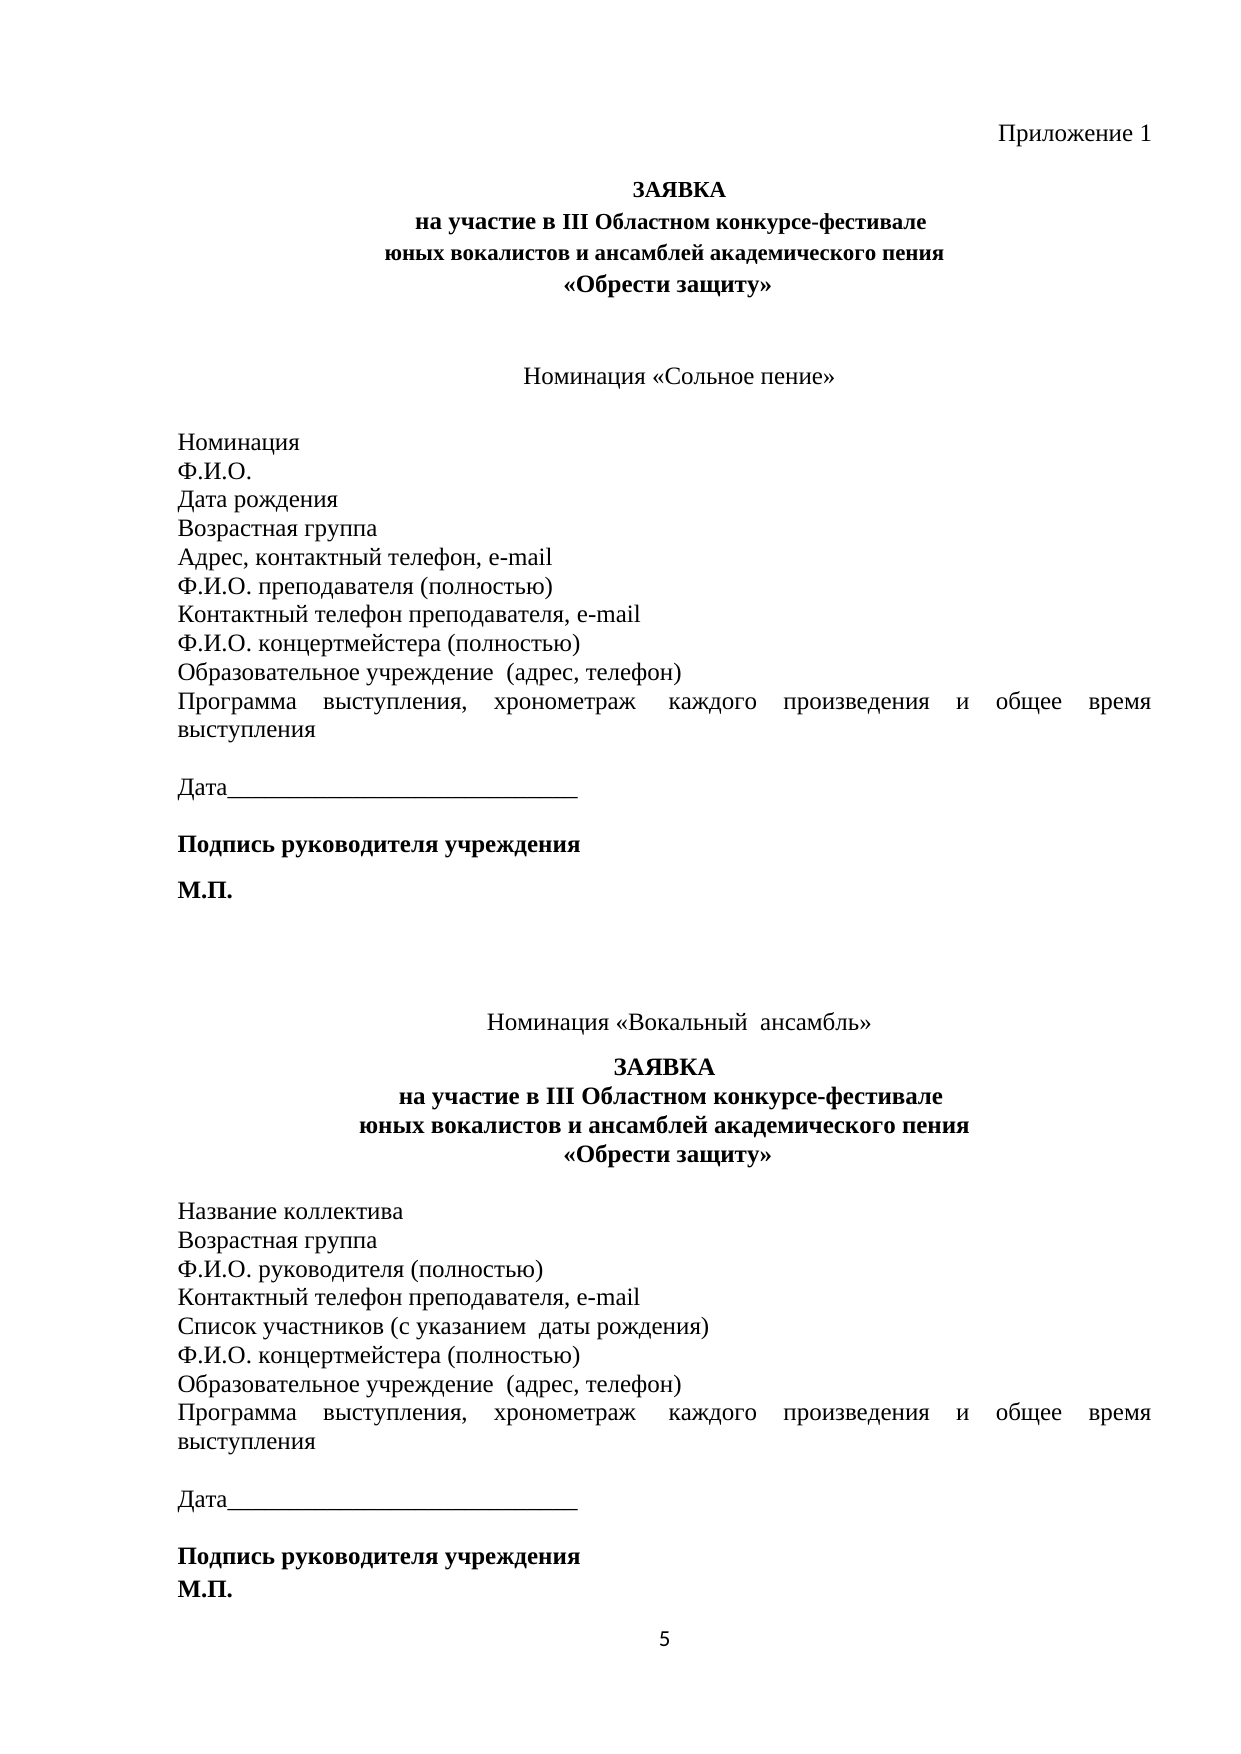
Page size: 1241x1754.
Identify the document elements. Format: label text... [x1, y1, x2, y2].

text ЗАЯВКА [207, 176, 1152, 202]
text Приложение 1 [177, 118, 1152, 147]
text Дата____________________________ [177, 1484, 1152, 1512]
text Возрастная группа [177, 513, 1152, 542]
text Ф.И.О. руководителя (полностью) [177, 1254, 1152, 1282]
text М.П. [177, 1574, 1152, 1603]
text юных вокалистов и ансамблей академического пения [177, 1110, 1152, 1139]
text Подпись руководителя учреждения [177, 1541, 1152, 1570]
text Ф.И.О. концертмейстера (полностью) [177, 628, 1152, 657]
text Ф.И.О. преподавателя (полностью) [177, 571, 1152, 599]
text Контактный телефон преподавателя, e-mail [177, 1282, 1152, 1311]
text Адрес, контактный телефон, e-mail [177, 542, 1152, 571]
text Номинация «Вокальный ансамбль» [207, 1007, 1152, 1036]
text Программа выступления, хронометраж каждого произведения и общее время выступления [177, 686, 1152, 743]
text Список участников (с указанием даты рождения) [177, 1311, 1152, 1340]
text Образовательное учреждение (адрес, телефон) [177, 1369, 1152, 1397]
text «Обрести защиту» [177, 1139, 1152, 1167]
text юных вокалистов и ансамблей академического пения [177, 239, 1152, 265]
text М.П. [177, 875, 1152, 904]
text на участие в III Областном конкурсе-фестивале [177, 1081, 1152, 1110]
text Программа выступления, хронометраж каждого произведения и общее время выступления [177, 1397, 1152, 1455]
text Название коллектива [177, 1196, 1152, 1225]
text Номинация [177, 427, 1152, 456]
text Подпись руководителя учреждения [177, 829, 1152, 858]
text Образовательное учреждение (адрес, телефон) [177, 657, 1152, 686]
text на участие в III Областном конкурсе-фестивале [177, 206, 1152, 234]
text Ф.И.О. [177, 456, 1152, 484]
text Ф.И.О. концертмейстера (полностью) [177, 1340, 1152, 1369]
text Номинация «Сольное пение» [207, 361, 1152, 390]
text Возрастная группа [177, 1225, 1152, 1254]
text «Обрести защиту» [177, 269, 1152, 298]
text ЗАЯВКА [177, 1052, 1152, 1081]
text Контактный телефон преподавателя, e-mail [177, 599, 1152, 628]
text Дата____________________________ [177, 772, 1152, 801]
text Дата рождения [177, 484, 1152, 513]
